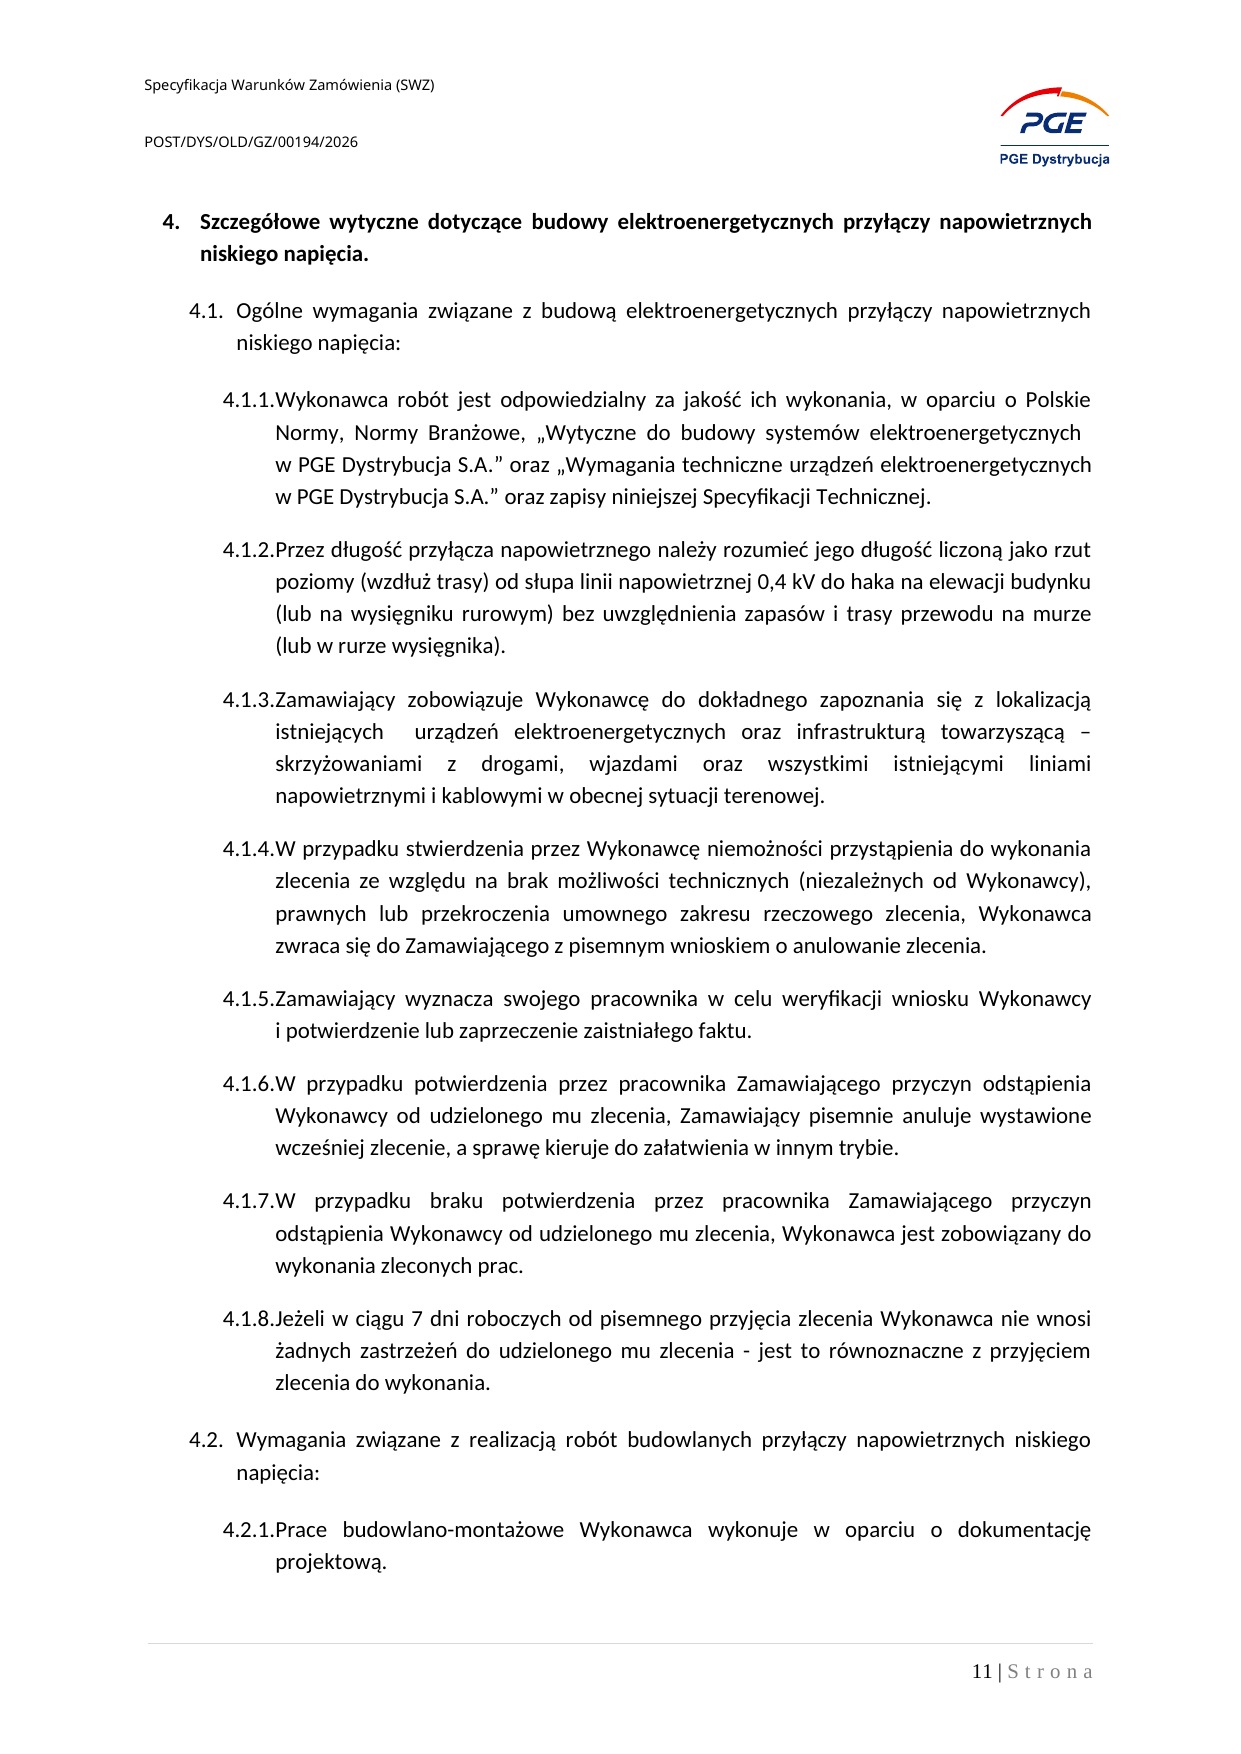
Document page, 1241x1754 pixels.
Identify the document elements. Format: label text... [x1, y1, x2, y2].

subtitle W przypadku braku potwierdzenia przez pracownika Zamawiającego przyczyn odstąpienia Wykonawcy od udzielonego mu zlecenia, Wykonawca jest zobowiązany do wykonania zleconych prac. [223, 1186, 1093, 1279]
subtitle Prace budowlano-montażowe Wykonawca wykonuje w oparciu o dokumentację projektową. [223, 1515, 1093, 1575]
subtitle Jeżeli w ciągu 7 dni roboczych od pisemnego przyjęcia zlecenia Wykonawca nie wnosi żadnych zastrzeżeń do udzielonego mu zlecenia - jest to równoznaczne z przyjęciem zlecenia do wykonania. [223, 1304, 1093, 1396]
subtitle Zamawiający wyznacza swojego pracownika w celu weryfikacji wniosku Wykonawcy i potwierdzenie lub zaprzeczenie zaistniałego faktu. [223, 984, 1093, 1044]
subtitle Przez długość przyłącza napowietrznego należy rozumieć jego długość liczoną jako rzut poziomy (wzdłuż trasy) od słupa linii napowietrznej 0,4 kV do haka na elewacji budynku (lub na wysięgniku rurowym) bez uwzględnienia zapasów i trasy przewodu na murze (lub w rurze wysięgnika). [223, 535, 1093, 660]
subtitle Ogólne wymagania związane z budową elektroenergetycznych przyłączy napowietrznych niskiego napięcia: [189, 296, 1093, 356]
subtitle W przypadku stwierdzenia przez Wykonawcę niemożności przystąpienia do wykonania zlecenia ze względu na brak możliwości technicznych (niezależnych od Wykonawcy), prawnych lub przekroczenia umownego zakresu rzeczowego zlecenia, Wykonawca zwraca się do Zamawiającego z pisemnym wnioskiem o anulowanie zlecenia. [223, 834, 1093, 959]
subtitle Zamawiający zobowiązuje Wykonawcę do dokładnego zapoznania się z lokalizacją istniejących urządzeń elektroenergetycznych oraz infrastrukturą towarzyszącą – skrzyżowaniami z drogami, wjazdami oraz wszystkimi istniejącymi liniami napowietrznymi i kablowymi w obecnej sytuacji terenowej. [223, 685, 1093, 809]
subtitle Wymagania związane z realizacją robót budowlanych przyłączy napowietrznych niskiego napięcia: [189, 1425, 1093, 1486]
subtitle Szczegółowe wytyczne dotyczące budowy elektroenergetycznych przyłączy napowietrznych niskiego napięcia. [162, 207, 1093, 267]
subtitle Wykonawca robót jest odpowiedzialny za jakość ich wykonania, w oparciu o Polskie Normy, Normy Branżowe, „Wytyczne do budowy systemów elektroenergetycznych w PGE Dystrybucja S.A.” oraz „Wymagania techniczne urządzeń elektroenergetycznych w PGE Dystrybucja S.A.” oraz zapisy niniejszej Specyfikacji Technicznej. [223, 386, 1093, 510]
subtitle W przypadku potwierdzenia przez pracownika Zamawiającego przyczyn odstąpienia Wykonawcy od udzielonego mu zlecenia, Zamawiający pisemnie anuluje wystawione wcześniej zlecenie, a sprawę kieruje do załatwienia w innym trybie. [223, 1069, 1093, 1161]
